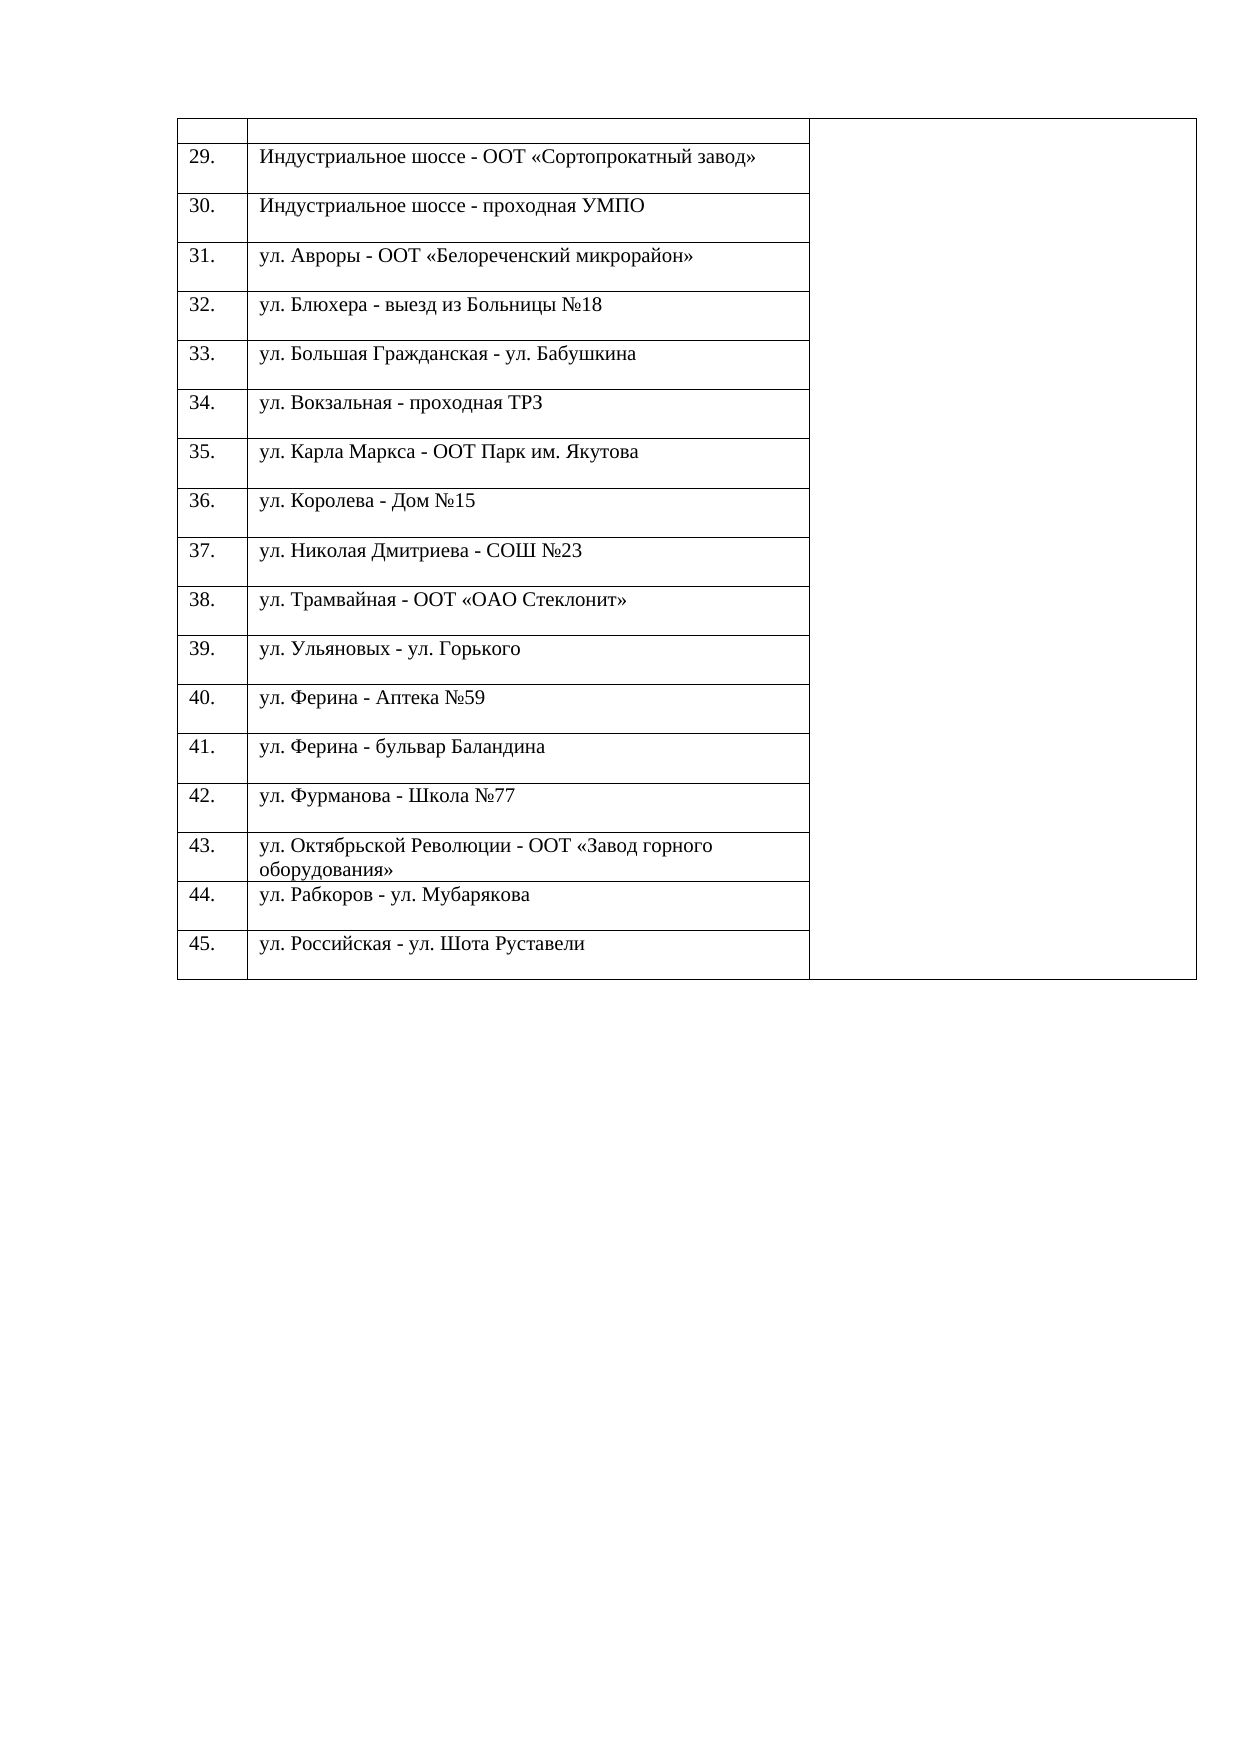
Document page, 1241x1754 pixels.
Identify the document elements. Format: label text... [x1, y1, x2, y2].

table_cell ул. Николая Дмитриева - СОШ №23 [248, 538, 809, 586]
table_cell [178, 489, 247, 537]
table_cell ул. Карла Маркса - ООТ Парк им. Якутова [248, 439, 809, 487]
table_cell ул. Октябрьской Революции - ООТ «Завод горного оборудования» [248, 833, 809, 881]
table_cell [178, 833, 247, 881]
table_cell Индустриальное шоссе - проходная УМПО [248, 194, 809, 242]
table_cell ул. Российская - ул. Шота Руставели [248, 931, 809, 979]
table_cell ул. Фурманова - Школа №77 [248, 784, 809, 832]
table_cell ул. Королева - Дом №15 [248, 489, 809, 537]
table_cell Индустриальное шоссе - ООТ «Сортопрокатный завод» [248, 144, 809, 192]
table_cell [178, 784, 247, 832]
table_cell [178, 538, 247, 586]
table_cell ул. Блюхера - выезд из Больницы №18 [248, 292, 809, 340]
table_cell ул. Рабкоров - ул. Мубарякова [248, 882, 809, 930]
table_cell ул. Ульяновых - ул. Горького [248, 636, 809, 684]
table_cell ул. Трамвайная - ООТ «ОАО Стеклонит» [248, 587, 809, 635]
table_cell [178, 144, 247, 192]
table_cell [178, 685, 247, 733]
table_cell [248, 119, 809, 143]
table_cell [178, 243, 247, 291]
table_cell [178, 734, 247, 782]
table_cell [178, 931, 247, 979]
table_cell [178, 439, 247, 487]
table_cell [178, 341, 247, 389]
table_cell [178, 587, 247, 635]
table_cell ул. Большая Гражданская - ул. Бабушкина [248, 341, 809, 389]
table_cell ул. Авроры - ООТ «Белореченский микрорайон» [248, 243, 809, 291]
table_cell ул. Вокзальная - проходная ТРЗ [248, 390, 809, 438]
table_cell [178, 390, 247, 438]
table_cell [178, 292, 247, 340]
table_cell ул. Ферина - бульвар Баландина [248, 734, 809, 782]
table_cell [178, 882, 247, 930]
table_cell ул. Ферина - Аптека №59 [248, 685, 809, 733]
table_cell [178, 119, 247, 143]
table_cell [178, 636, 247, 684]
table_cell [178, 194, 247, 242]
